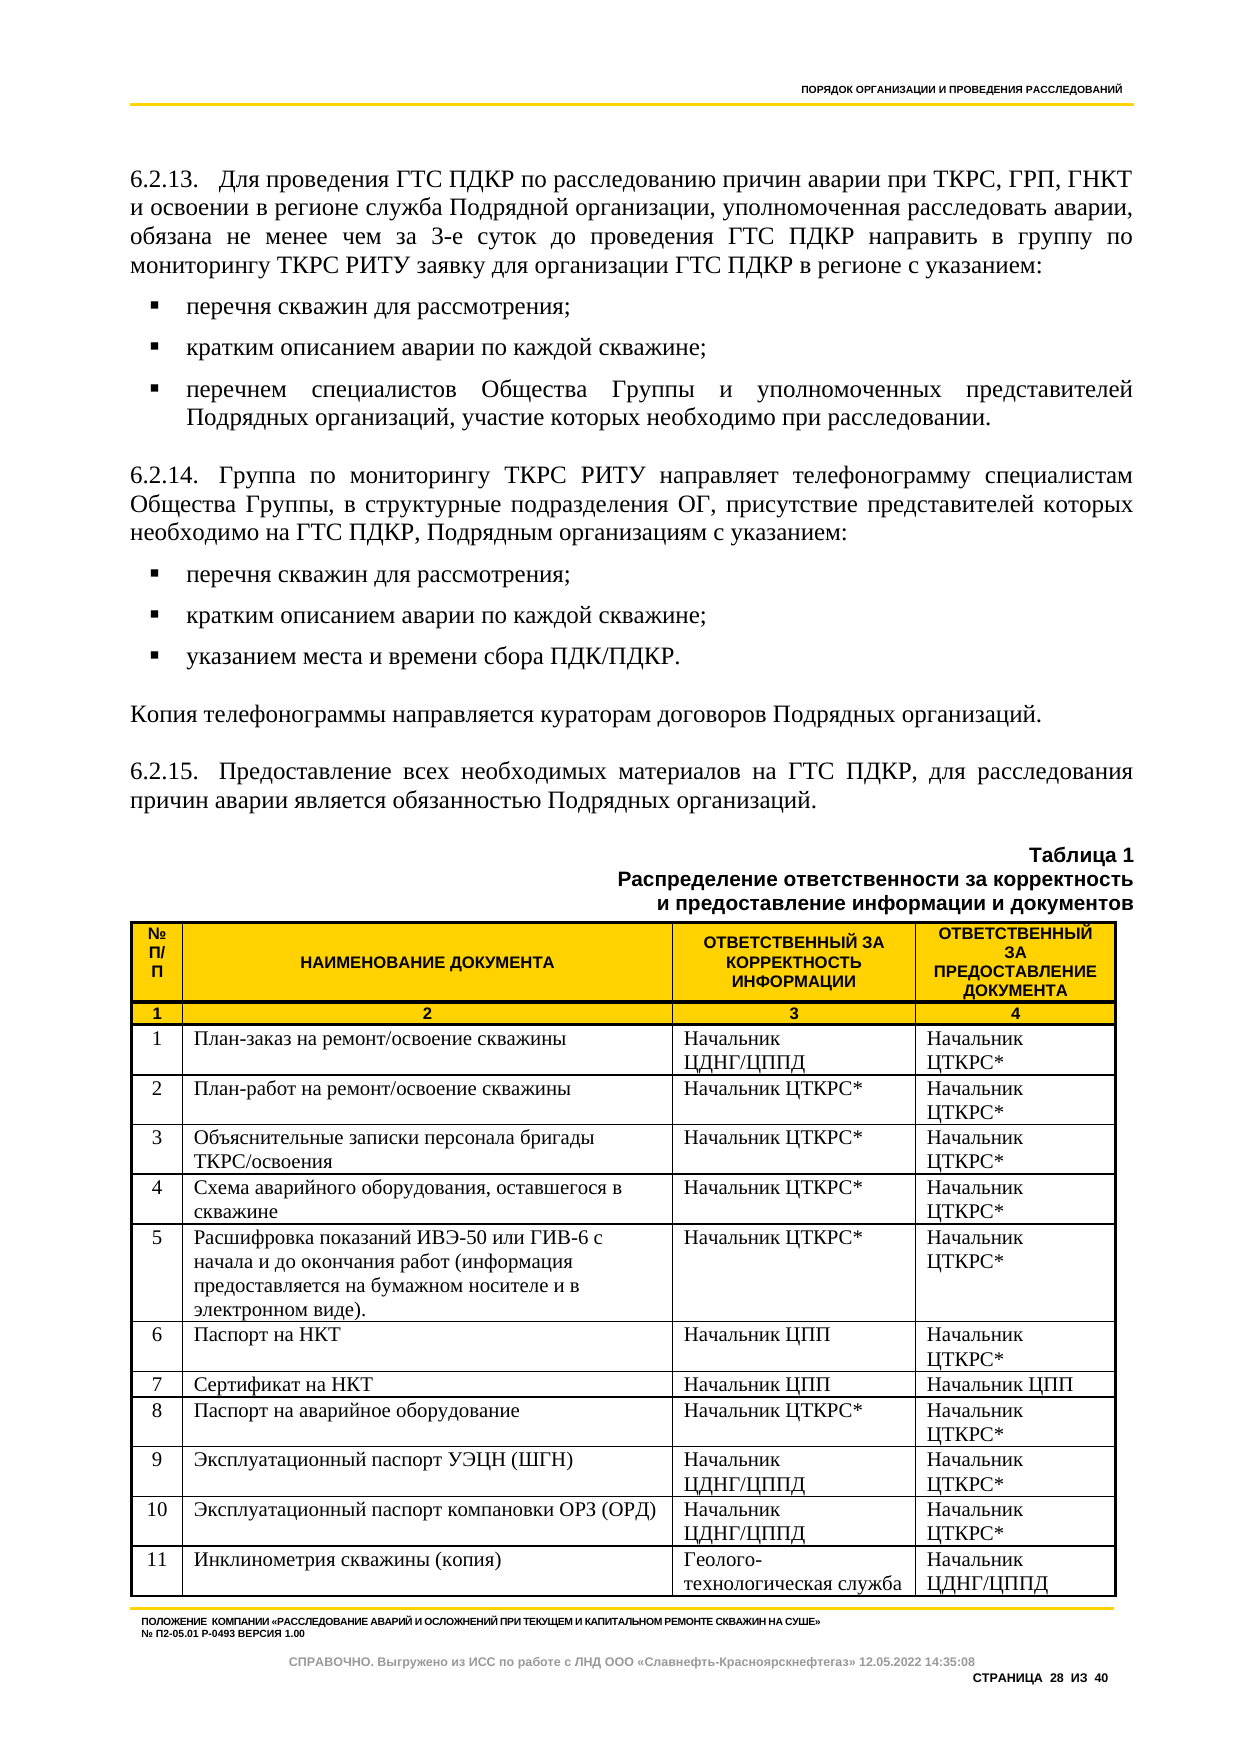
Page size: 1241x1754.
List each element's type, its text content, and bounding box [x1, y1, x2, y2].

table_cell 6 [133, 1322, 182, 1371]
table_cell Начальник ЦПП [673, 1372, 915, 1396]
table_cell 3 [673, 1004, 915, 1023]
list кратким описанием аварии по каждой скважине; [149, 600, 1134, 629]
table_cell 3 [133, 1125, 182, 1173]
table_cell Начальник ЦТКРС* [673, 1225, 915, 1321]
table_cell Схема аварийного оборудования, оставшегося в скважине [183, 1175, 672, 1223]
table_cell 8 [133, 1398, 182, 1446]
table_cell 4 [133, 1175, 182, 1223]
table_cell Начальник ЦТКРС* [916, 1322, 1114, 1371]
table_cell Начальник ЦТКРС* [673, 1398, 915, 1446]
table_cell Начальник ЦТКРС* [916, 1175, 1114, 1223]
table_cell 2 [133, 1076, 182, 1124]
table_cell Эксплуатационный паспорт УЭЦН (ШГН) [183, 1447, 672, 1496]
table_cell Начальник ЦДНГ/ЦППД [673, 1447, 915, 1496]
text Таблица 1 [130, 842, 1134, 866]
table_cell 9 [133, 1447, 182, 1496]
list Группа по мониторингу ТКРС РИТУ направляет телефонограмму специалистам Общества Группы, в структурные подразделения ОГ, присутствие представителей которых необходимо на ГТС ПДКР, Подрядным организациям с указанием: [130, 460, 1134, 546]
list кратким описанием аварии по каждой скважине; [149, 332, 1134, 361]
list Предоставление всех необходимых материалов на ГТС ПДКР, для расследования причин аварии является обязанностью Подрядных организаций. [130, 756, 1134, 814]
table_cell Начальник ЦТКРС* [916, 1398, 1114, 1446]
table_cell 4 [916, 1004, 1114, 1023]
table_cell 10 [133, 1497, 182, 1545]
table_cell План-заказ на ремонт/освоение скважины [183, 1026, 672, 1074]
table_header наименование документа [183, 924, 672, 1000]
list перечнем специалистов Общества Группы и уполномоченных представителей Подрядных организаций, участие которых необходимо при расследовании. [149, 374, 1134, 431]
table_cell Паспорт на НКТ [183, 1322, 672, 1371]
table_cell Начальник ЦТКРС* [916, 1076, 1114, 1124]
table_cell Начальник ЦПП [916, 1372, 1114, 1396]
table_header ответственный за корректность информации [673, 924, 915, 1000]
table_cell Начальник ЦТКРС* [673, 1125, 915, 1173]
table_cell 5 [133, 1225, 182, 1321]
table_cell План-работ на ремонт/освоение скважины [183, 1076, 672, 1124]
list перечня скважин для рассмотрения; [149, 559, 1134, 587]
table_cell Начальник ЦТКРС* [916, 1225, 1114, 1321]
table_cell 1 [133, 1004, 182, 1023]
table_cell Начальник ЦТКРС* [916, 1497, 1114, 1545]
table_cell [673, 1547, 915, 1595]
table_cell Расшифровка показаний ИВЭ-50 или ГИВ-6 с начала и до окончания работ (информация предоставляется на бумажном носителе и в электронном виде). [183, 1225, 672, 1321]
table_cell Начальник ЦДНГ/ЦППД [916, 1547, 1114, 1595]
table_cell Начальник ЦТКРС* [916, 1447, 1114, 1496]
text Распределение ответственности за корректность [130, 866, 1134, 890]
table_cell Начальник ЦТКРС* [673, 1076, 915, 1124]
text Копия телефонограммы направляется кураторам договоров Подрядных организаций. [130, 699, 1134, 727]
table_cell Объяснительные записки персонала бригады ТКРС/освоения [183, 1125, 672, 1173]
table_cell Начальник ЦДНГ/ЦППД [673, 1497, 915, 1545]
table_cell Начальник ЦПП [673, 1322, 915, 1371]
list Для проведения ГТС ПДКР по расследованию причин аварии при ТКРС, ГРП, ГНКТ и освоении в регионе служба Подрядной организации, уполномоченная расследовать аварии, обязана не менее чем за 3-е суток до проведения ГТС ПДКР направить в группу по мониторингу ТКРС РИТУ заявку для организации ГТС ПДКР в регионе с указанием: [130, 164, 1134, 279]
table_cell Начальник ЦТКРС* [916, 1026, 1114, 1074]
table_cell Начальник ЦТКРС* [916, 1125, 1114, 1173]
table_cell 7 [133, 1372, 182, 1396]
table_cell Паспорт на аварийное оборудование [183, 1398, 672, 1446]
table_cell 2 [183, 1004, 672, 1023]
table_header ответственный за предоставление документа [916, 924, 1114, 1000]
table_cell Инклинометрия скважины (копия) [183, 1547, 672, 1595]
table_cell Эксплуатационный паспорт компановки ОРЗ (ОРД) [183, 1497, 672, 1545]
table_cell Начальник ЦДНГ/ЦППД [673, 1026, 915, 1074]
list указанием места и времени сбора ПДК/ПДКР. [149, 641, 1134, 670]
table_cell Начальник ЦТКРС* [673, 1175, 915, 1223]
table_cell 1 [133, 1026, 182, 1074]
list перечня скважин для рассмотрения; [149, 291, 1134, 320]
table_cell Сертификат на НКТ [183, 1372, 672, 1396]
text и предоставление информации и документов [130, 890, 1134, 914]
table_cell 11 [133, 1547, 182, 1595]
table_header № п/п [133, 924, 182, 1000]
